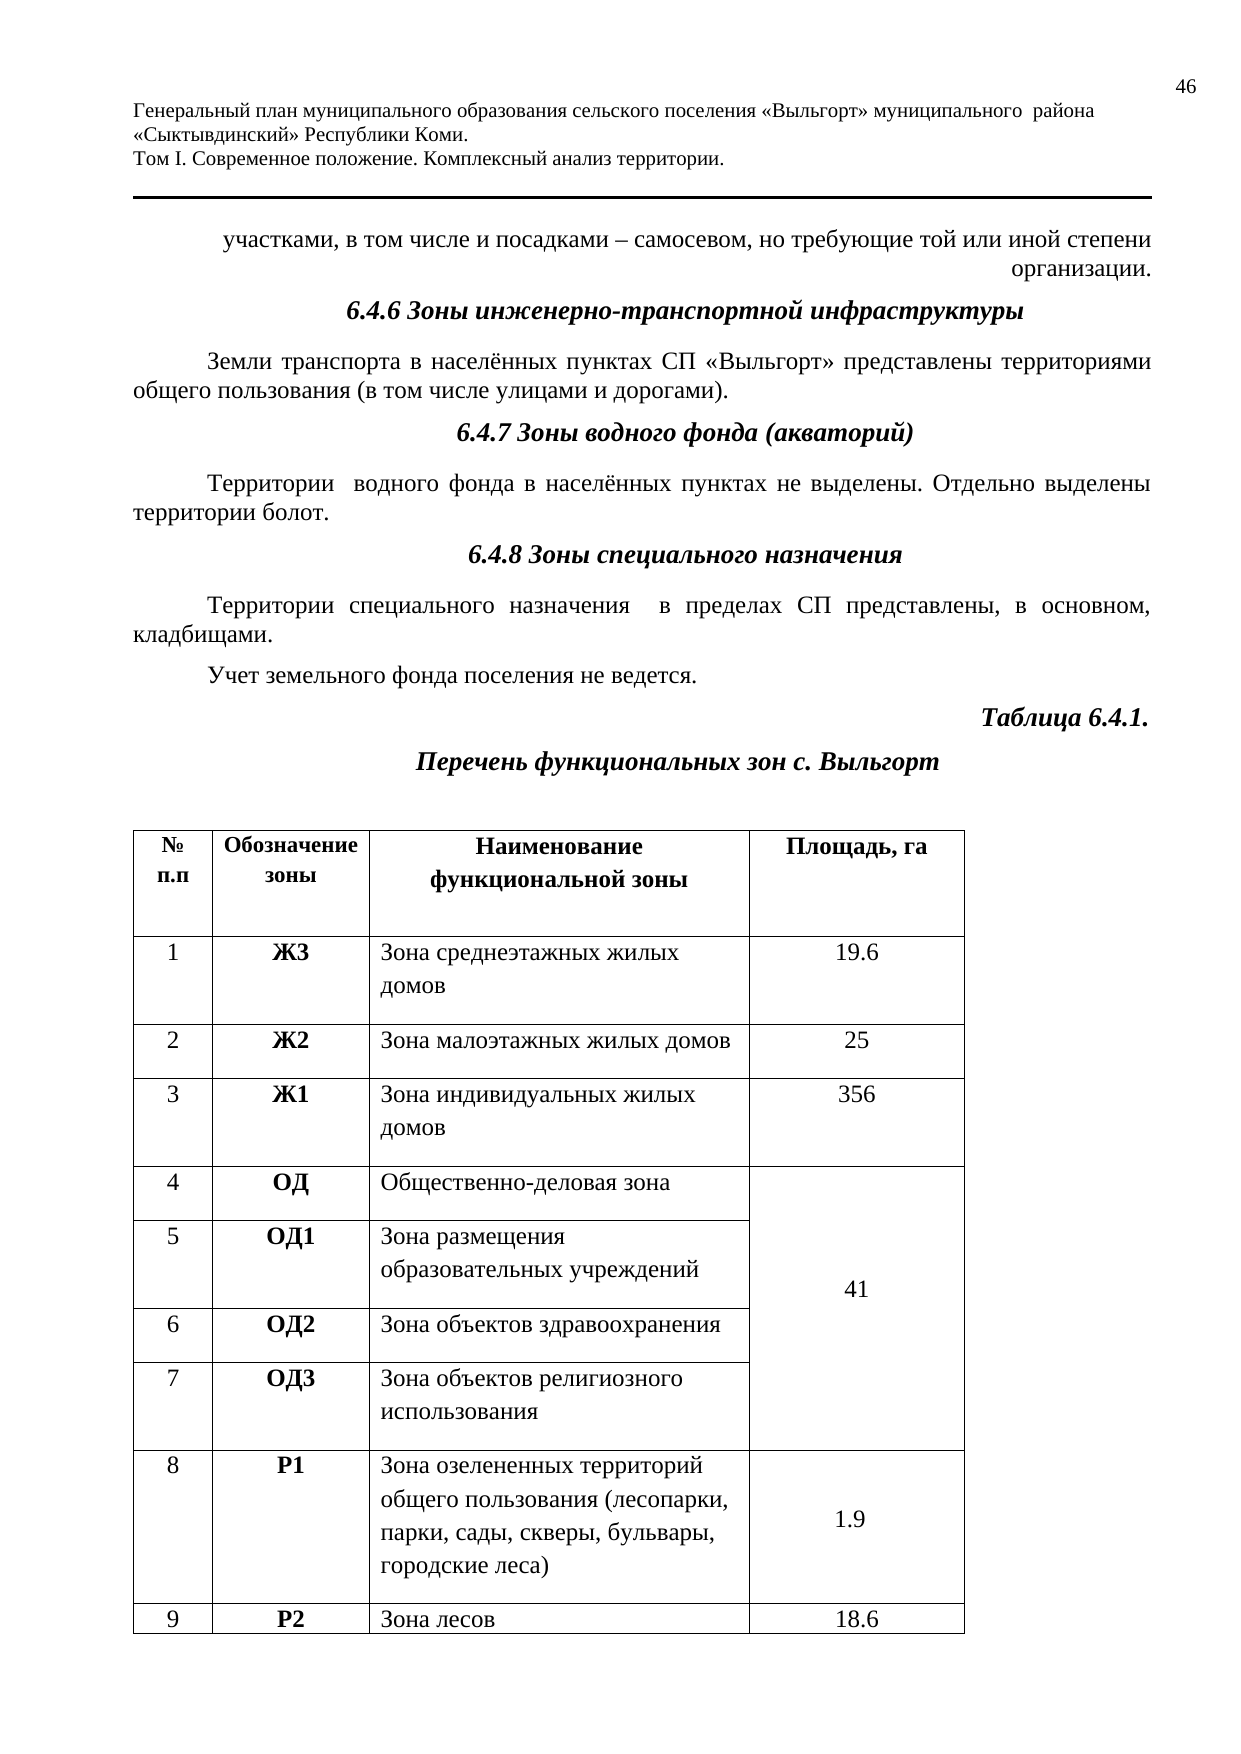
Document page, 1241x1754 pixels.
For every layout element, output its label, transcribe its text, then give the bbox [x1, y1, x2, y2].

text Земли транспорта в населённых пунктах СП «Выльгорт» представлены территориями общего пользования (в том числе улицами и дорогами). [133, 346, 1152, 404]
table_cell ОД3 [213, 1363, 369, 1449]
table_cell 19.6 [750, 937, 964, 1024]
table_cell ОД2 [213, 1309, 369, 1362]
table_cell Зона озелененных территорий общего пользования (лесопарки, парки, сады, скверы, бульвары, городские леса) [370, 1451, 749, 1603]
table_cell 9 [134, 1604, 212, 1633]
table_cell Зона индивидуальных жилых домов [370, 1079, 749, 1166]
table_cell Зона малоэтажных жилых домов [370, 1025, 749, 1078]
table_cell 3 [134, 1079, 212, 1166]
table_cell 4 [134, 1167, 212, 1220]
text Перечень функциональных зон с. Выльгорт [133, 745, 1152, 776]
table_cell 18.6 [750, 1604, 964, 1633]
subtitle 6.4.8 Зоны специального назначения [133, 538, 1152, 569]
text Территории водного фонда в населённых пунктах не выделены. Отдельно выделены территории болот. [133, 468, 1152, 526]
table_cell 7 [134, 1363, 212, 1449]
table_header № п.п [134, 831, 212, 936]
table_cell Зона размещения образовательных учреждений [370, 1221, 749, 1308]
table_cell Р2 [213, 1604, 369, 1633]
text Учет земельного фонда поселения не ведется. [133, 660, 1152, 689]
table_cell Общественно-деловая зона [370, 1167, 749, 1220]
table_header Наименование функциональной зоны [370, 831, 749, 936]
text Территории специального назначения в пределах СП представлены, в основном, кладбищами. [133, 590, 1152, 648]
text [133, 224, 1152, 282]
table_cell Зона объектов религиозного использования [370, 1363, 749, 1449]
table_cell 25 [750, 1025, 964, 1078]
table_cell 41 [750, 1167, 964, 1449]
table_cell 1.9 [750, 1451, 964, 1603]
table_cell Ж3 [213, 937, 369, 1024]
table_cell ОД1 [213, 1221, 369, 1308]
table_cell Р1 [213, 1451, 369, 1603]
text Таблица 6.4.1. [133, 702, 1152, 733]
table_cell 356 [750, 1079, 964, 1166]
table_cell Ж2 [213, 1025, 369, 1078]
table_header Обозначение зоны [213, 831, 369, 936]
table_cell 2 [134, 1025, 212, 1078]
table_cell 1 [134, 937, 212, 1024]
table_cell Зона лесов [370, 1604, 749, 1633]
table_cell 8 [134, 1451, 212, 1603]
subtitle 6.4.6 Зоны инженерно-транспортной инфраструктуры [133, 294, 1152, 326]
table_cell ОД [213, 1167, 369, 1220]
table_header Площадь, га [750, 831, 964, 936]
table_cell Ж1 [213, 1079, 369, 1166]
table_cell Зона среднеэтажных жилых домов [370, 937, 749, 1024]
subtitle 6.4.7 Зоны водного фонда (акваторий) [133, 416, 1152, 447]
table_cell Зона объектов здравоохранения [370, 1309, 749, 1362]
table_cell 6 [134, 1309, 212, 1362]
table_cell 5 [134, 1221, 212, 1308]
